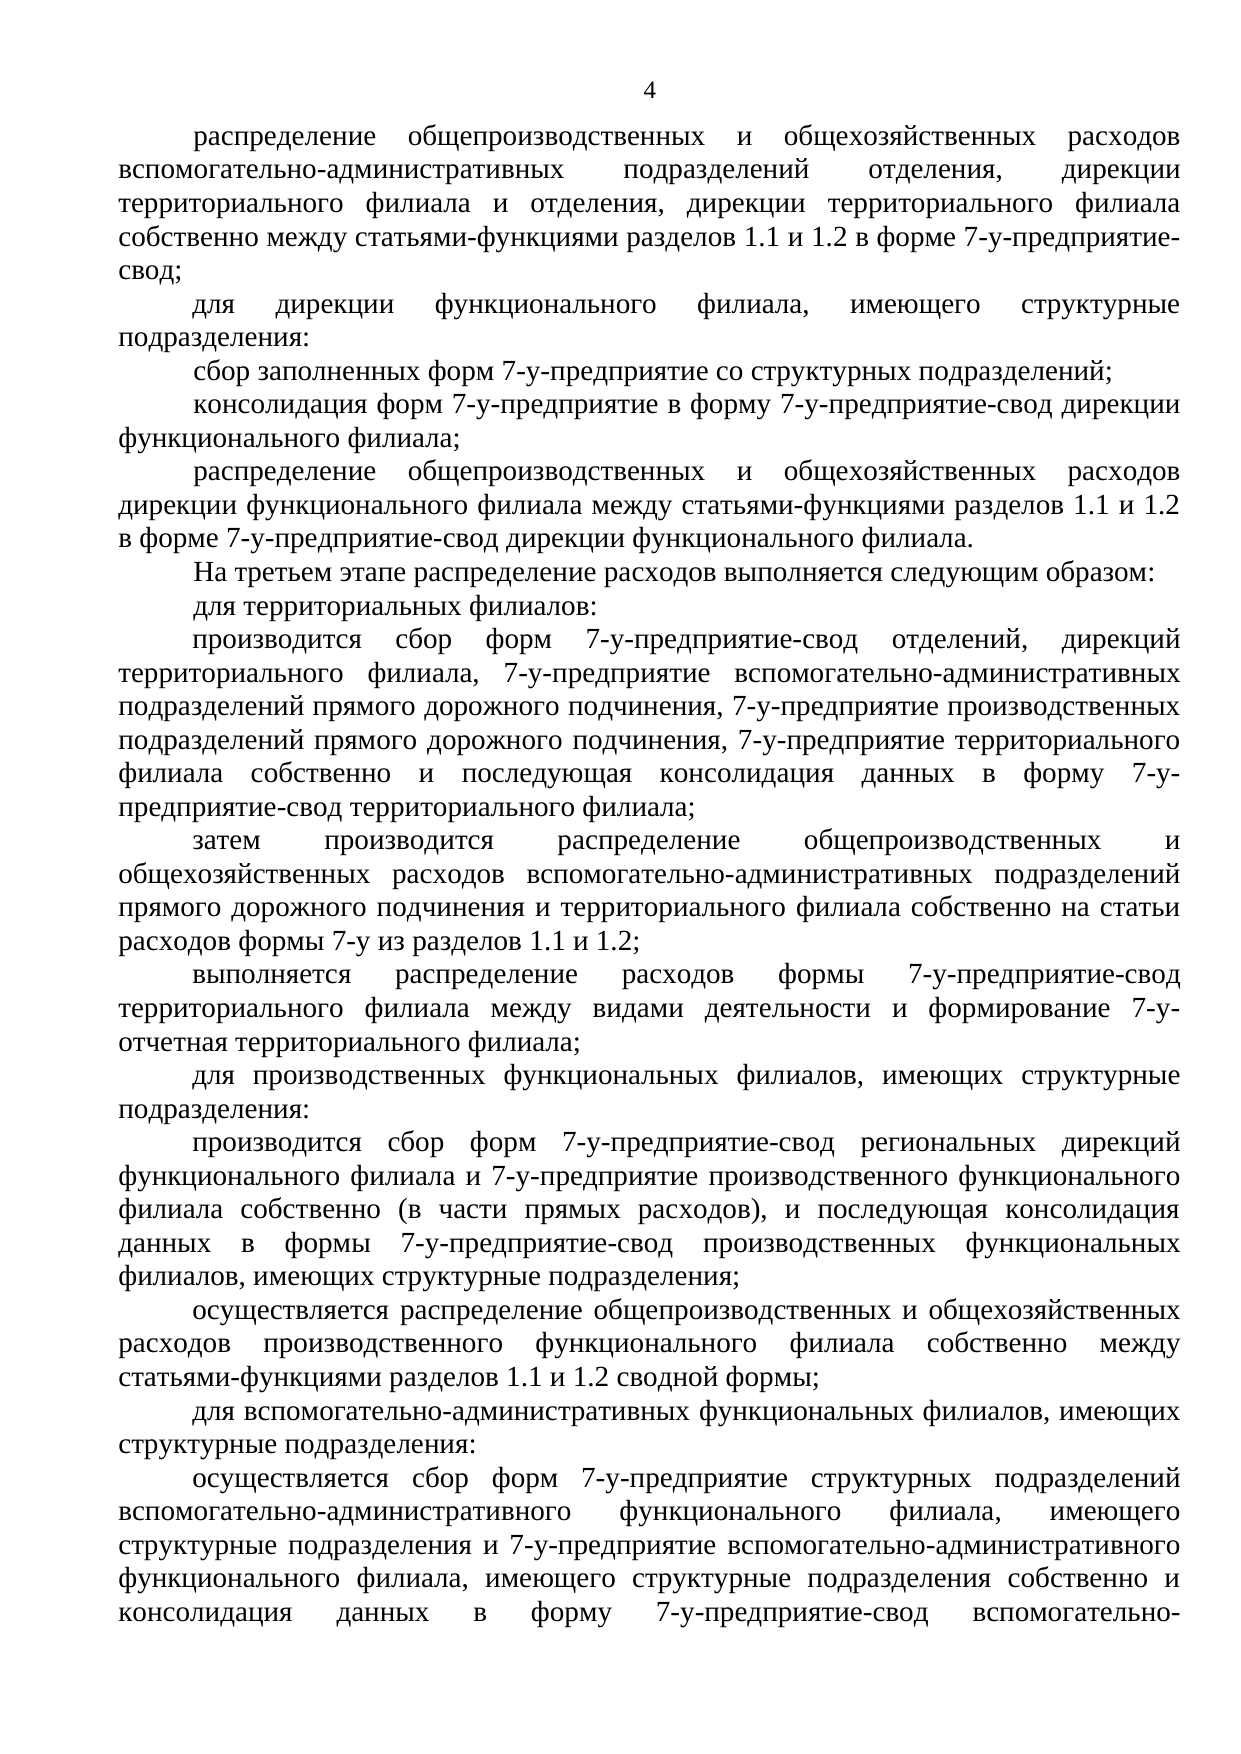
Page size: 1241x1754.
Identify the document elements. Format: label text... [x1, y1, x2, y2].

text сбор заполненных форм 7-у-предприятие со структурных подразделений; [118, 353, 1181, 386]
text консолидация форм 7-у-предприятие в форму 7-у-предприятие-свод дирекции функционального филиала; [118, 386, 1181, 453]
text для территориальных филиалов: [118, 588, 1181, 621]
text На третьем этапе распределение расходов выполняется следующим образом: [118, 554, 1181, 588]
text производится сбор форм 7-у-предприятие-свод отделений, дирекций территориального филиала, 7-у-предприятие вспомогательно-административных подразделений прямого дорожного подчинения, 7-у-предприятие производственных подразделений прямого дорожного подчинения, 7-у-предприятие территориального филиала собственно и последующая консолидация данных в форму 7-у-предприятие-свод территориального филиала; [118, 621, 1181, 822]
text производится сбор форм 7-у-предприятие-свод региональных дирекций функционального филиала и 7-у-предприятие производственного функционального филиала собственно (в части прямых расходов), и последующая консолидация данных в формы 7-у-предприятие-свод производственных функциональных филиалов, имеющих структурные подразделения; [118, 1124, 1181, 1292]
text для вспомогательно-административных функциональных филиалов, имеющих структурные подразделения: [118, 1393, 1181, 1460]
text затем производится распределение общепроизводственных и общехозяйственных расходов вспомогательно-административных подразделений прямого дорожного подчинения и территориального филиала собственно на статьи расходов формы 7-у из разделов 1.1 и 1.2; [118, 822, 1181, 957]
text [118, 1460, 1181, 1627]
text распределение общепроизводственных и общехозяйственных расходов вспомогательно-административных подразделений отделения, дирекции территориального филиала и отделения, дирекции территориального филиала собственно между статьями-функциями разделов 1.1 и 1.2 в форме 7-у-предприятие-свод; [118, 118, 1181, 286]
text выполняется распределение расходов формы 7-у-предприятие-свод территориального филиала между видами деятельности и формирование 7-у-отчетная территориального филиала; [118, 957, 1181, 1057]
text осуществляется распределение общепроизводственных и общехозяйственных расходов производственного функционального филиала собственно между статьями-функциями разделов 1.1 и 1.2 сводной формы; [118, 1292, 1181, 1393]
text распределение общепроизводственных и общехозяйственных расходов дирекции функционального филиала между статьями-функциями разделов 1.1 и 1.2 в форме 7-у-предприятие-свод дирекции функционального филиала. [118, 453, 1181, 554]
text для дирекции функционального филиала, имеющего структурные подразделения: [118, 286, 1181, 353]
text для производственных функциональных филиалов, имеющих структурные подразделения: [118, 1057, 1181, 1124]
